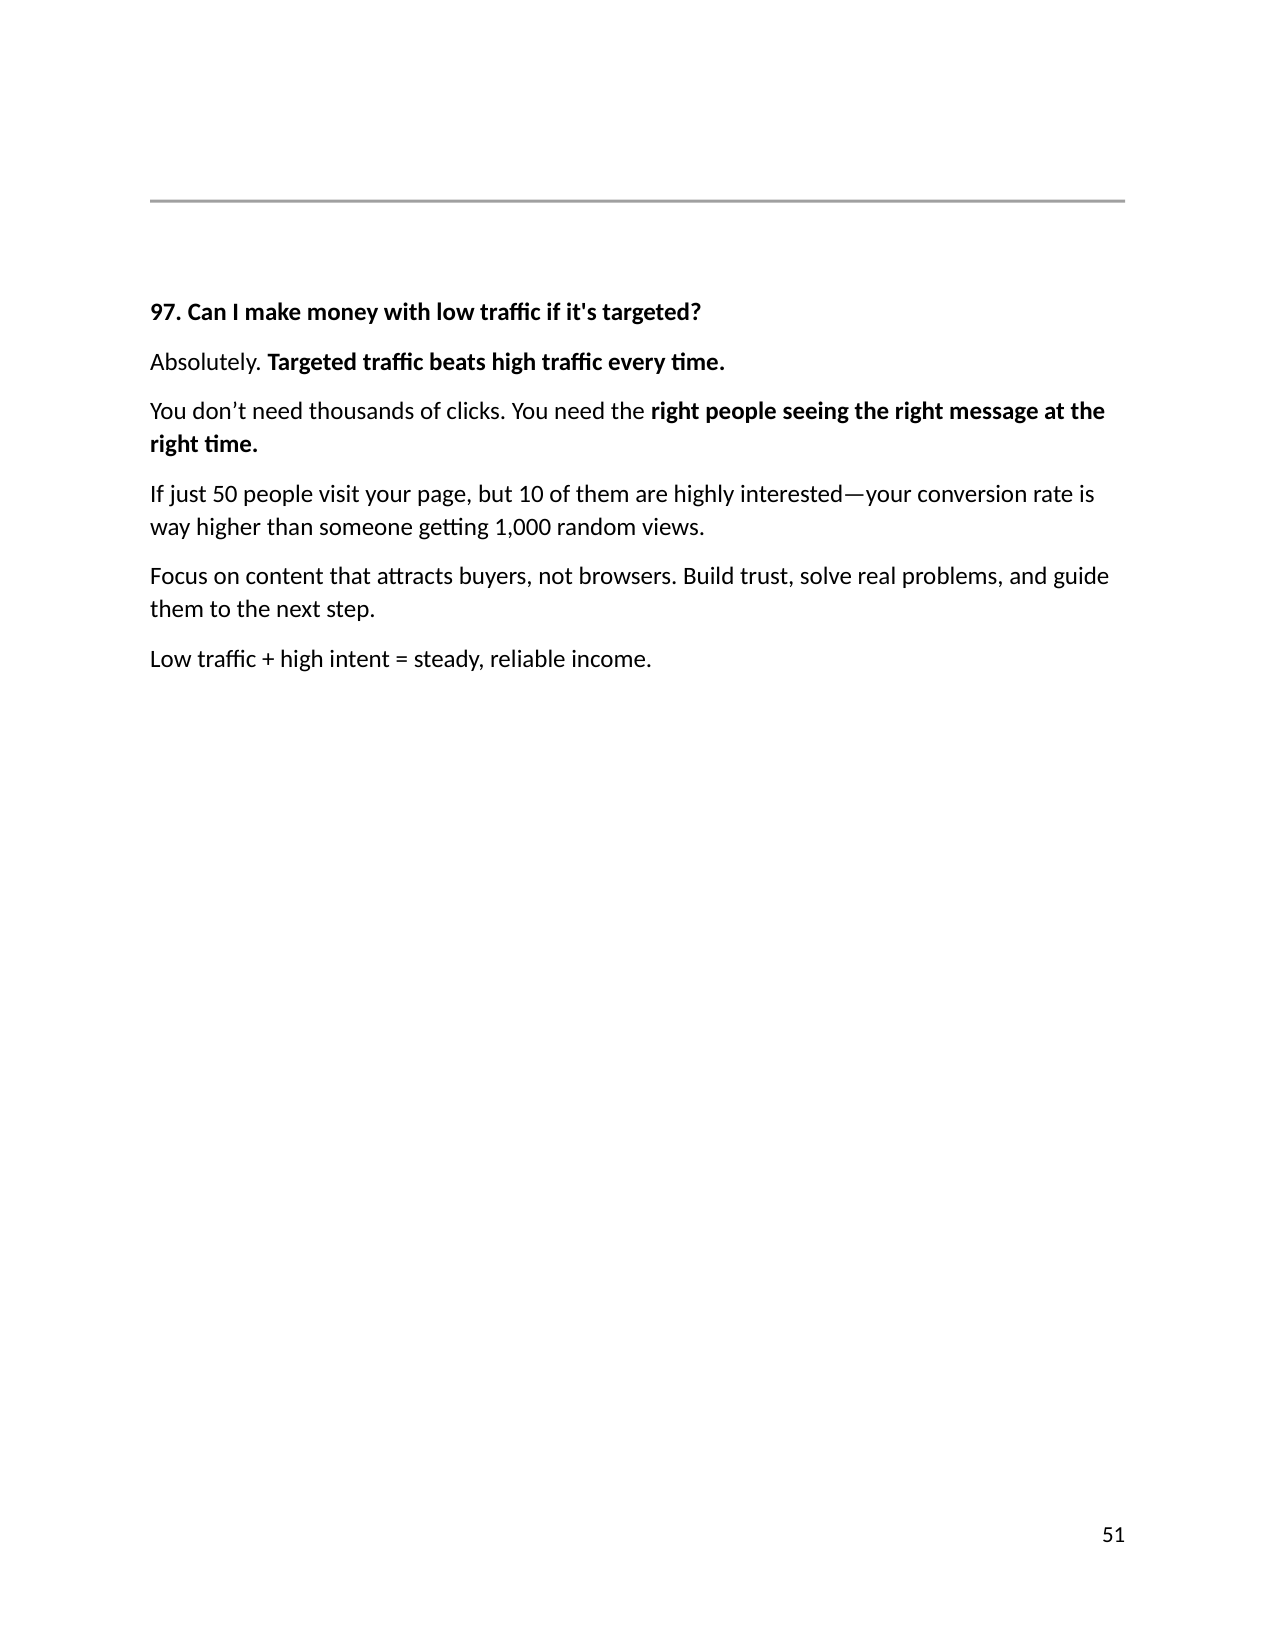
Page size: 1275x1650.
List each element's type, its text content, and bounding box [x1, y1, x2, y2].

text If just 50 people visit your page, but 10 of them are highly interested—your conversion rate is way higher than someone getting 1,000 random views. [150, 478, 1125, 541]
text 97. Can I make money with low traffic if it's targeted? [150, 296, 1125, 327]
text Low traffic + high intent = steady, reliable income. [150, 643, 1125, 673]
text You don’t need thousands of clicks. You need the right people seeing the right message at the right time. [150, 395, 1125, 459]
text Focus on content that attracts buyers, not browsers. Build trust, solve real problems, and guide them to the next step. [150, 560, 1125, 624]
text Absolutely. Targeted traffic beats high traffic every time. [150, 346, 1125, 376]
